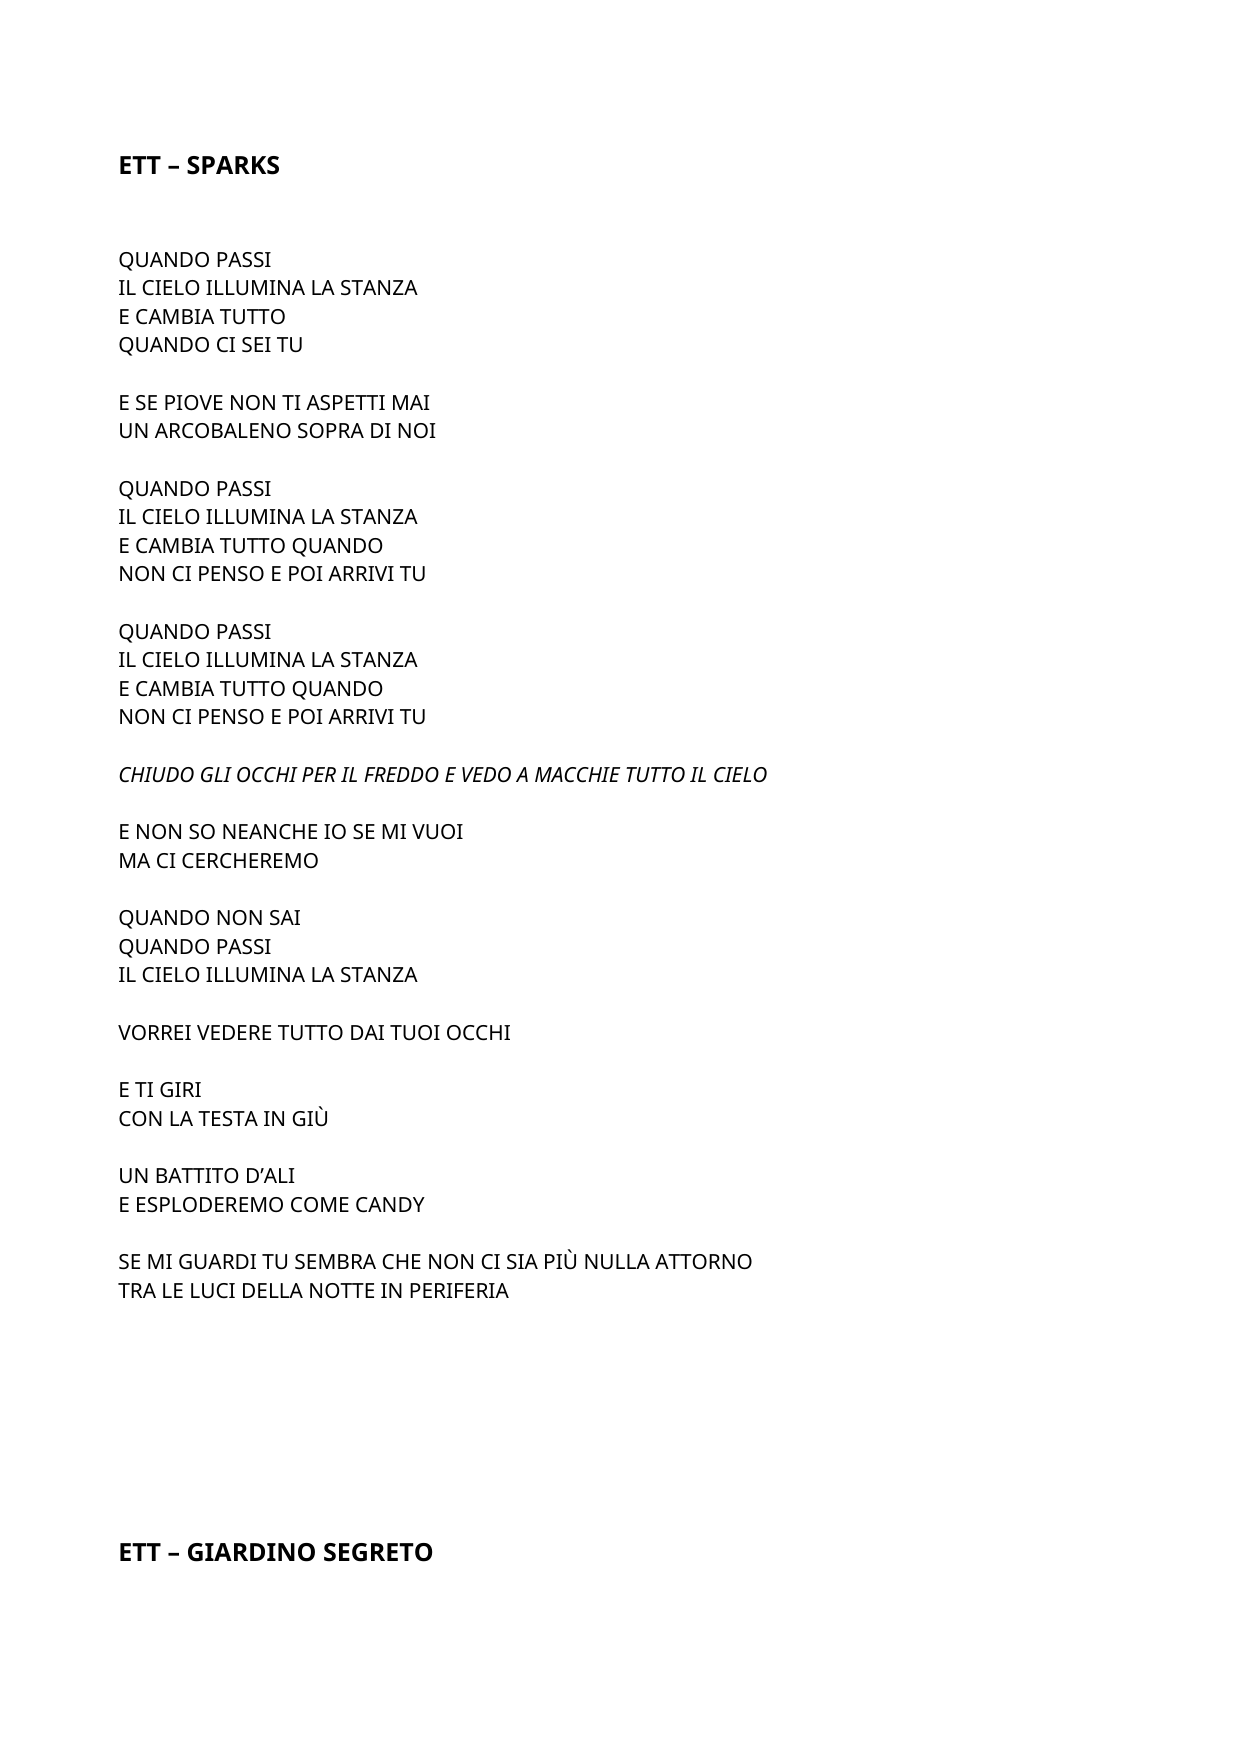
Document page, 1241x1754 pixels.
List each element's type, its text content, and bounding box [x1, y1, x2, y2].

text QUANDO NON SAI QUANDO PASSI IL CIELO ILLUMINA LA STANZA [118, 903, 1122, 989]
text E TI GIRI CON LA TESTA IN GIÙ [118, 1075, 1122, 1132]
text QUANDO PASSI IL CIELO ILLUMINA LA STANZA E CAMBIA TUTTO QUANDO NON CI PENSO E POI ARRIVI TU [118, 617, 1122, 731]
text ETT – SPARKS [118, 148, 1122, 182]
text E SE PIOVE NON TI ASPETTI MAI UN ARCOBALENO SOPRA DI NOI [118, 388, 1122, 445]
text SE MI GUARDI TU SEMBRA CHE NON CI SIA PIÙ NULLA ATTORNO TRA LE LUCI DELLA NOTTE IN PERIFERIA [118, 1247, 1122, 1304]
text UN BATTITO D’ALI E ESPLODEREMO COME CANDY [118, 1161, 1122, 1218]
text ETT – GIARDINO SEGRETO [118, 1535, 1122, 1569]
text VORREI VEDERE TUTTO DAI TUOI OCCHI [118, 1018, 1122, 1046]
text CHIUDO GLI OCCHI PER IL FREDDO E VEDO A MACCHIE TUTTO IL CIELO [118, 760, 1122, 788]
text QUANDO PASSI IL CIELO ILLUMINA LA STANZA E CAMBIA TUTTO QUANDO NON CI PENSO E POI ARRIVI TU [118, 474, 1122, 588]
text E NON SO NEANCHE IO SE MI VUOI MA CI CERCHEREMO [118, 817, 1122, 874]
text QUANDO PASSI IL CIELO ILLUMINA LA STANZA E CAMBIA TUTTO QUANDO CI SEI TU [118, 245, 1122, 359]
